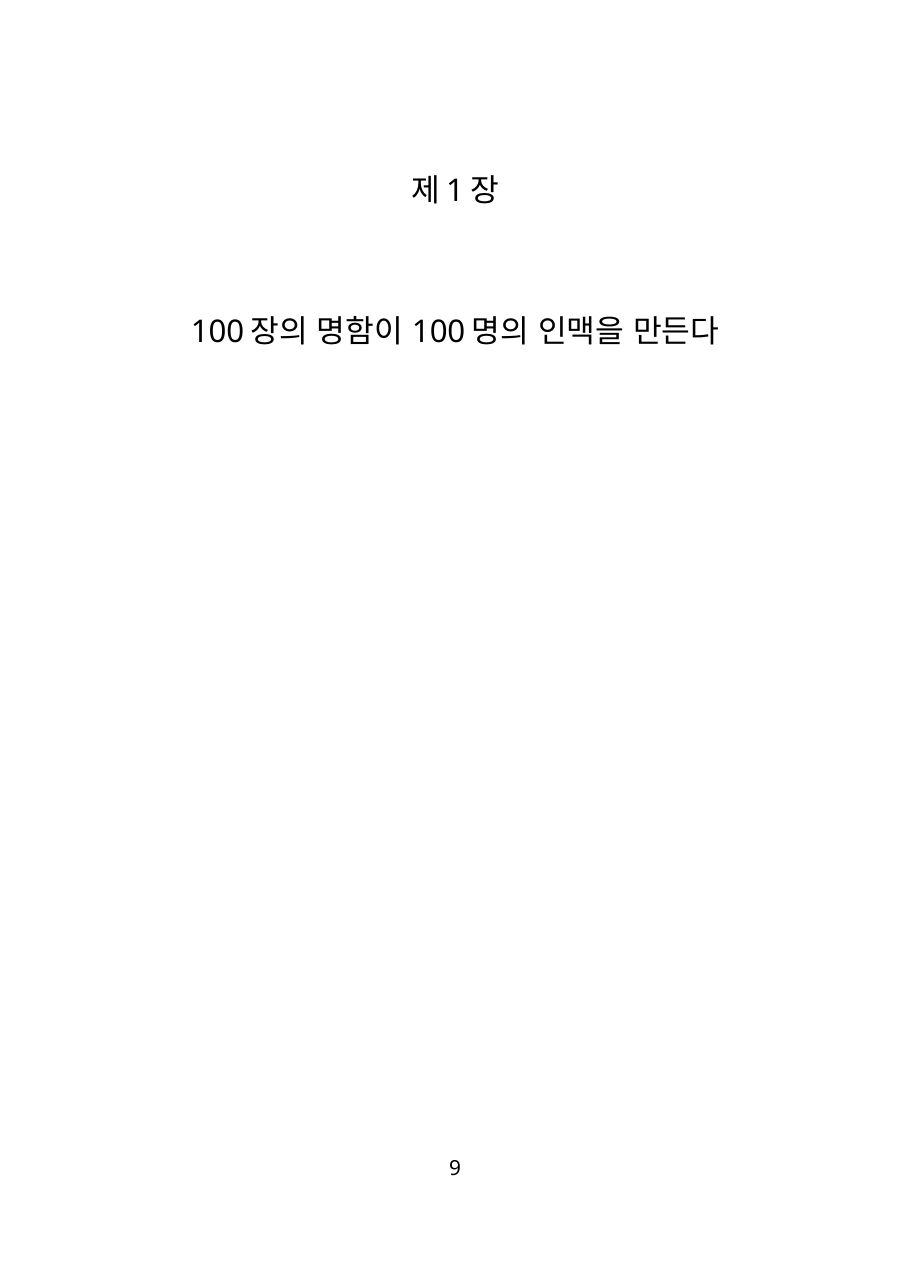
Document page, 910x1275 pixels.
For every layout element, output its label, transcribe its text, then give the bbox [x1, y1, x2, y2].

text 제1장 [106, 165, 803, 211]
text 100장의 명함이 100명의 인맥을 만든다 [106, 306, 803, 352]
